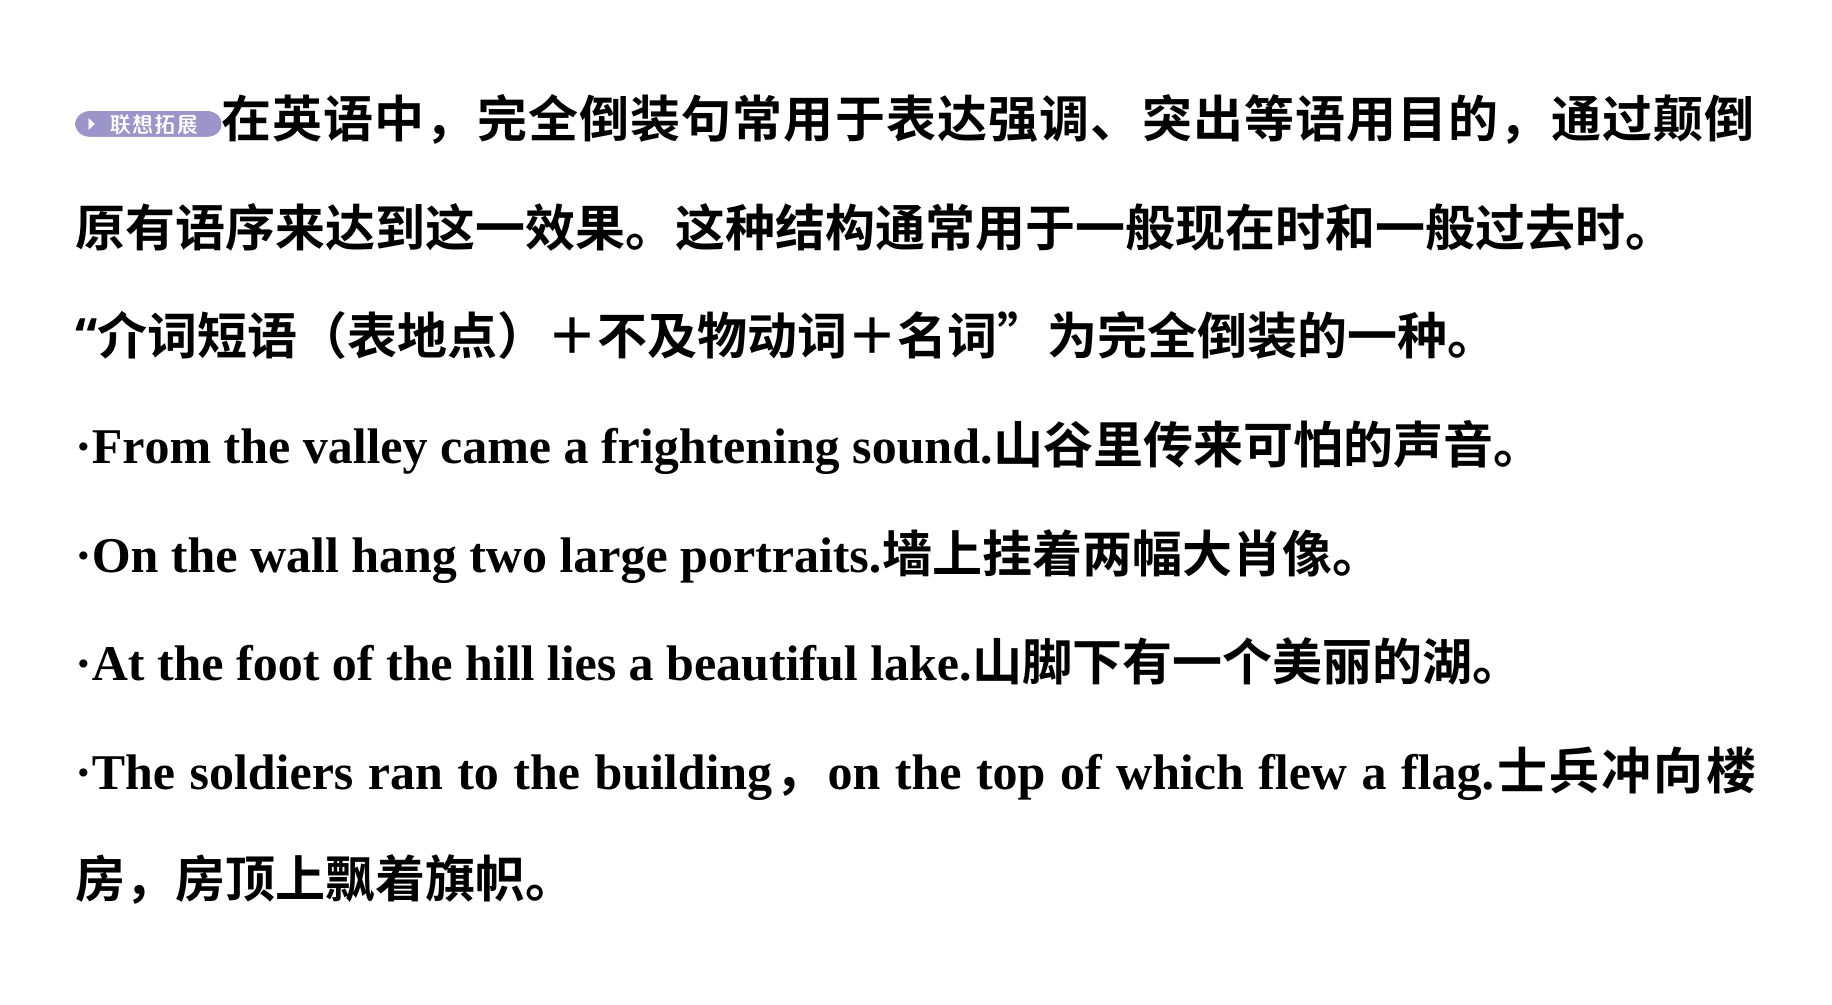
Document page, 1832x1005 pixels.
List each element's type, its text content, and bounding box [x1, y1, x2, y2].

text 在英语中，完全倒装句常用于表达强调、突出等语用目的，通过颠倒原有语序来达到这一效果。这种结构通常用于一般现在时和一般过去时。 [75, 79, 1756, 261]
text ·On the wall hang two large portraits.墙上挂着两幅大肖像。 [75, 514, 1756, 587]
text ·The soldiers ran to the building，on the top of which flew a flag.士兵冲向楼房，房顶上飘着旗帜。 [75, 731, 1756, 912]
text “介词短语（表地点）＋不及物动词＋名词”为完全倒装的一种。 [75, 297, 1756, 369]
text ·At the foot of the hill lies a beautiful lake.山脚下有一个美丽的湖。 [75, 623, 1756, 695]
text ·From the valley came a frightening sound.山谷里传来可怕的声音。 [75, 406, 1756, 478]
picture [75, 111, 222, 138]
